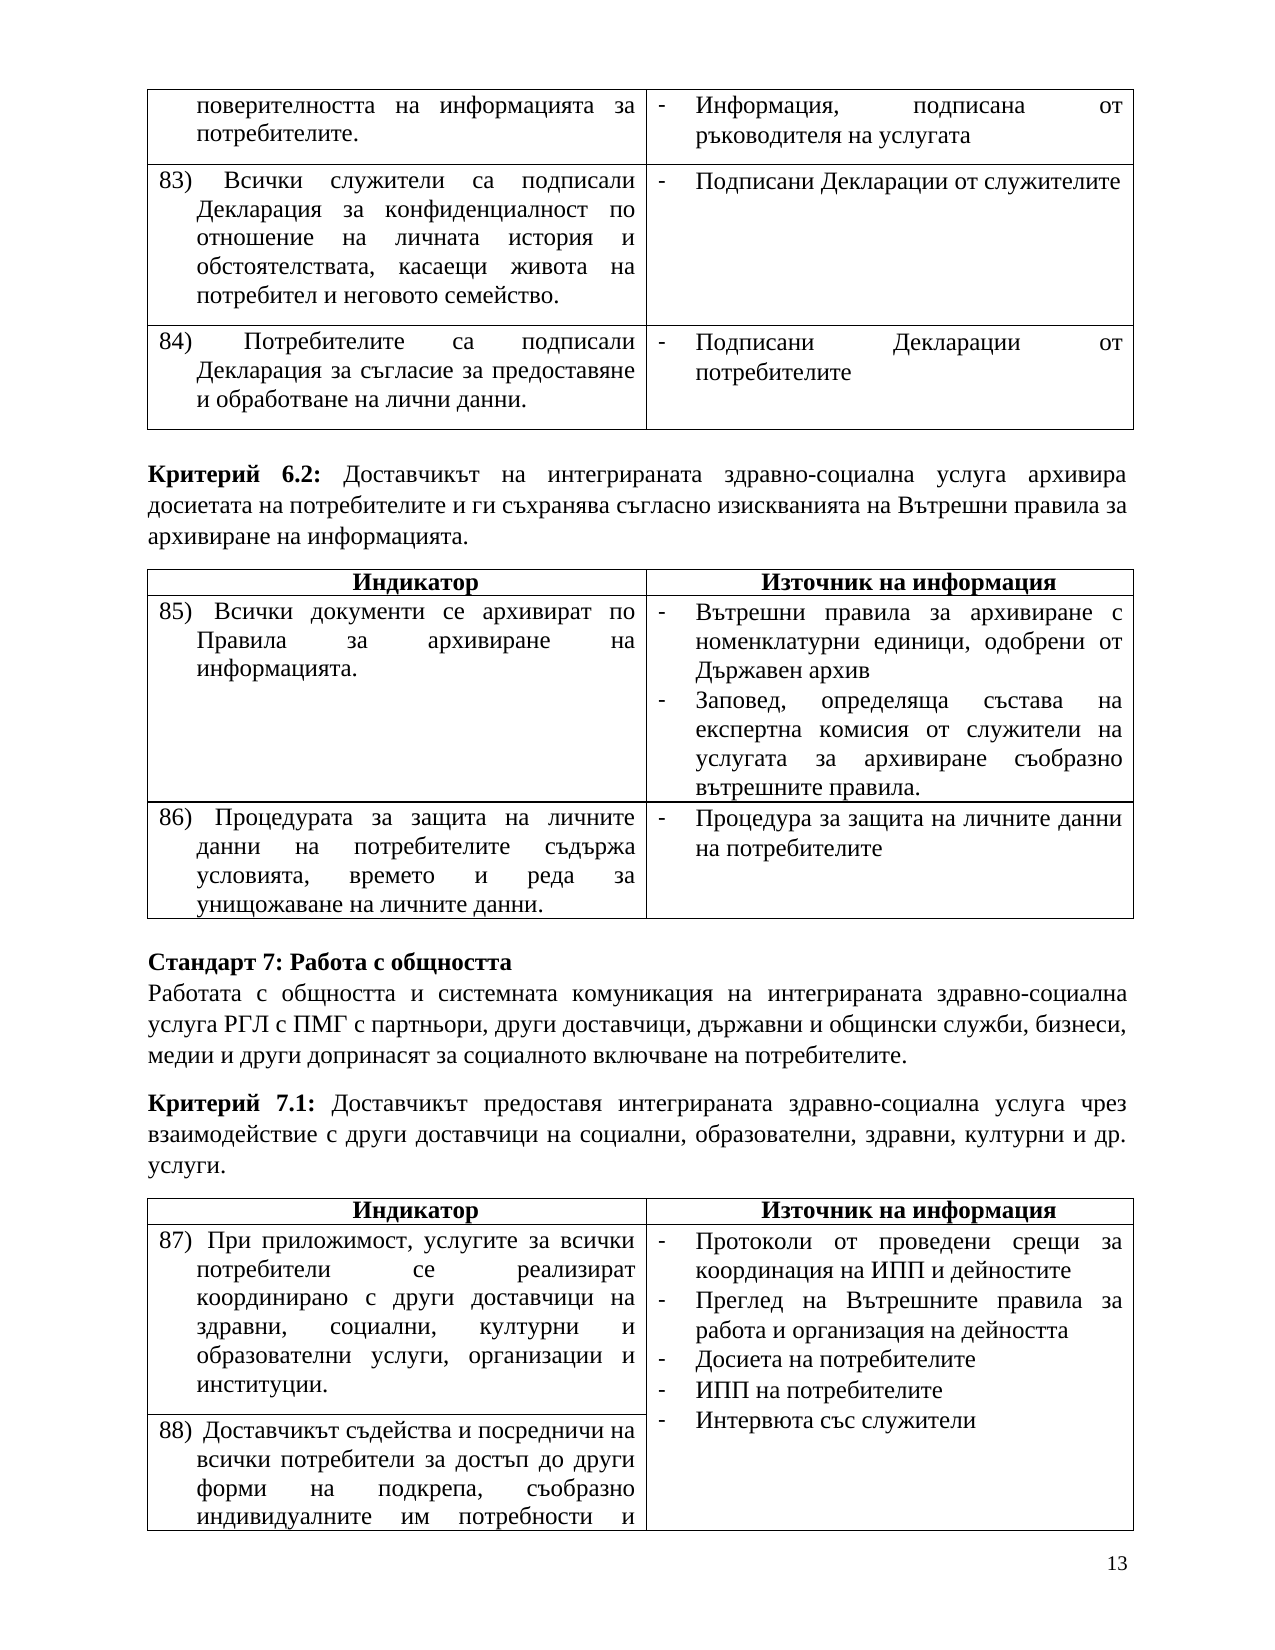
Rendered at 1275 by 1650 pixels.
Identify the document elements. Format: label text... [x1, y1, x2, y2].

table_header Източник на информация [647, 570, 1133, 595]
text Работата с общността и системната комуникация на интегрираната здравно-социална услуга РГЛ с ПМГ с партньори, други доставчици, държавни и общински служби, бизнеси, медии и други допринасят за социалното включване на потребителите. [148, 978, 1127, 1069]
table_cell Всички служители са подписали Декларация за конфиденциалност по отношение на личната история и обстоятелствата, касаещи живота на потребител и неговото семейство. [148, 165, 646, 325]
table_cell Протоколи от проведени срещи за координация на ИПП и дейностите Преглед на Вътрешните правила за работа и организация на дейността Досиета на потребителите ИПП на потребителите Интервюта със служители [647, 1225, 1133, 1530]
table_cell Подписани Декларации от служителите [647, 165, 1133, 325]
table_cell Подписани Декларации от потребителите [647, 326, 1133, 429]
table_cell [647, 90, 1133, 164]
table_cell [148, 1415, 646, 1530]
table_header Индикатор [148, 1199, 646, 1224]
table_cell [148, 90, 646, 164]
text Критерий 7.1: Доставчикът предоставя интегрираната здравно-социална услуга чрез взаимодействие с други доставчици на социални, образователни, здравни, културни и др. услуги. [148, 1088, 1127, 1179]
table_cell Процедура за защита на личните данни на потребителите [647, 803, 1133, 917]
table_cell При приложимост, услугите за всички потребители се реализират координирано с други доставчици на здравни, социални, културни и образователни услуги, организации и институции. [148, 1225, 646, 1414]
table_cell Потребителите са подписали Декларация за съгласие за предоставяне и обработване на лични данни. [148, 326, 646, 429]
table_cell Процедурата за защита на личните данни на потребителите съдържа условията, времето и реда за унищожаване на личните данни. [148, 803, 646, 917]
table_cell Вътрешни правила за архивиране с номенклатурни единици, одобрени от Държавен архив Заповед, определяща състава на експертна комисия от служители на услугата за архивиране съобразно вътрешните правила. [647, 596, 1133, 801]
table_header Източник на информация [647, 1199, 1133, 1224]
text Стандарт 7: Работа с общността [148, 947, 1127, 976]
text Критерий 6.2: Доставчикът на интегрираната здравно-социална услуга архивира досиетата на потребителите и ги съхранява съгласно изискванията на Вътрешни правила за архивиране на информацията. [148, 459, 1127, 550]
table_header Индикатор [148, 570, 646, 595]
table_cell Всички документи се архивират по Правила за архивиране на информацията. [148, 596, 646, 801]
